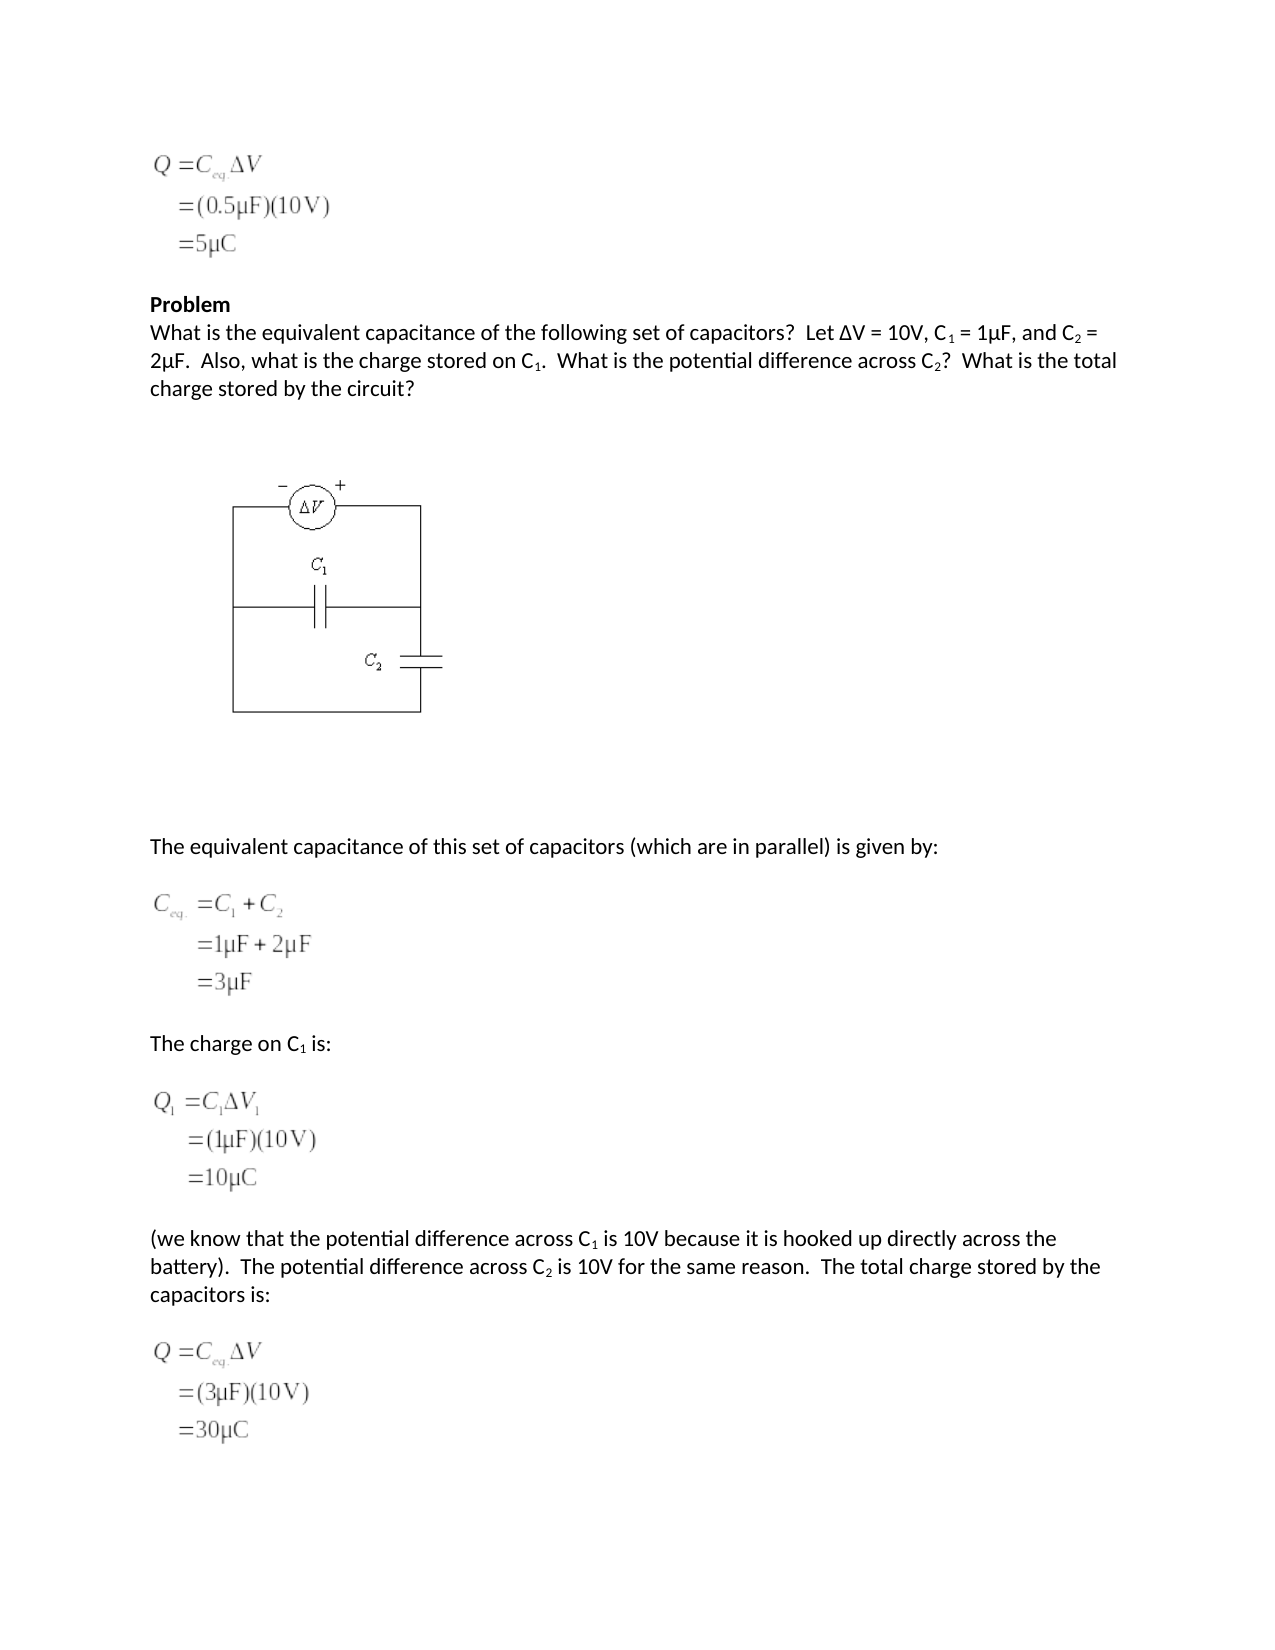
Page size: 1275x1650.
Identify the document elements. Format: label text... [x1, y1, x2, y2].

text Problem [150, 291, 1125, 318]
text (we know that the potential difference across C1 is 10V because it is hooked up directly across the battery). The potential difference across C2 is 10V for the same reason. The total charge stored by the capacitors is: [150, 1224, 1125, 1308]
text The equivalent capacitance of this set of capacitors (which are in parallel) is given by: [150, 832, 1125, 860]
text What is the equivalent capacitance of the following set of capacitors? Let ΔV = 10V, C1 = 1μF, and C2 = 2μF. Also, what is the charge stored on C1. What is the potential difference across C2? What is the total charge stored by the circuit? [150, 318, 1125, 403]
text The charge on C1 is: [150, 1029, 1125, 1057]
picture [150, 430, 563, 805]
